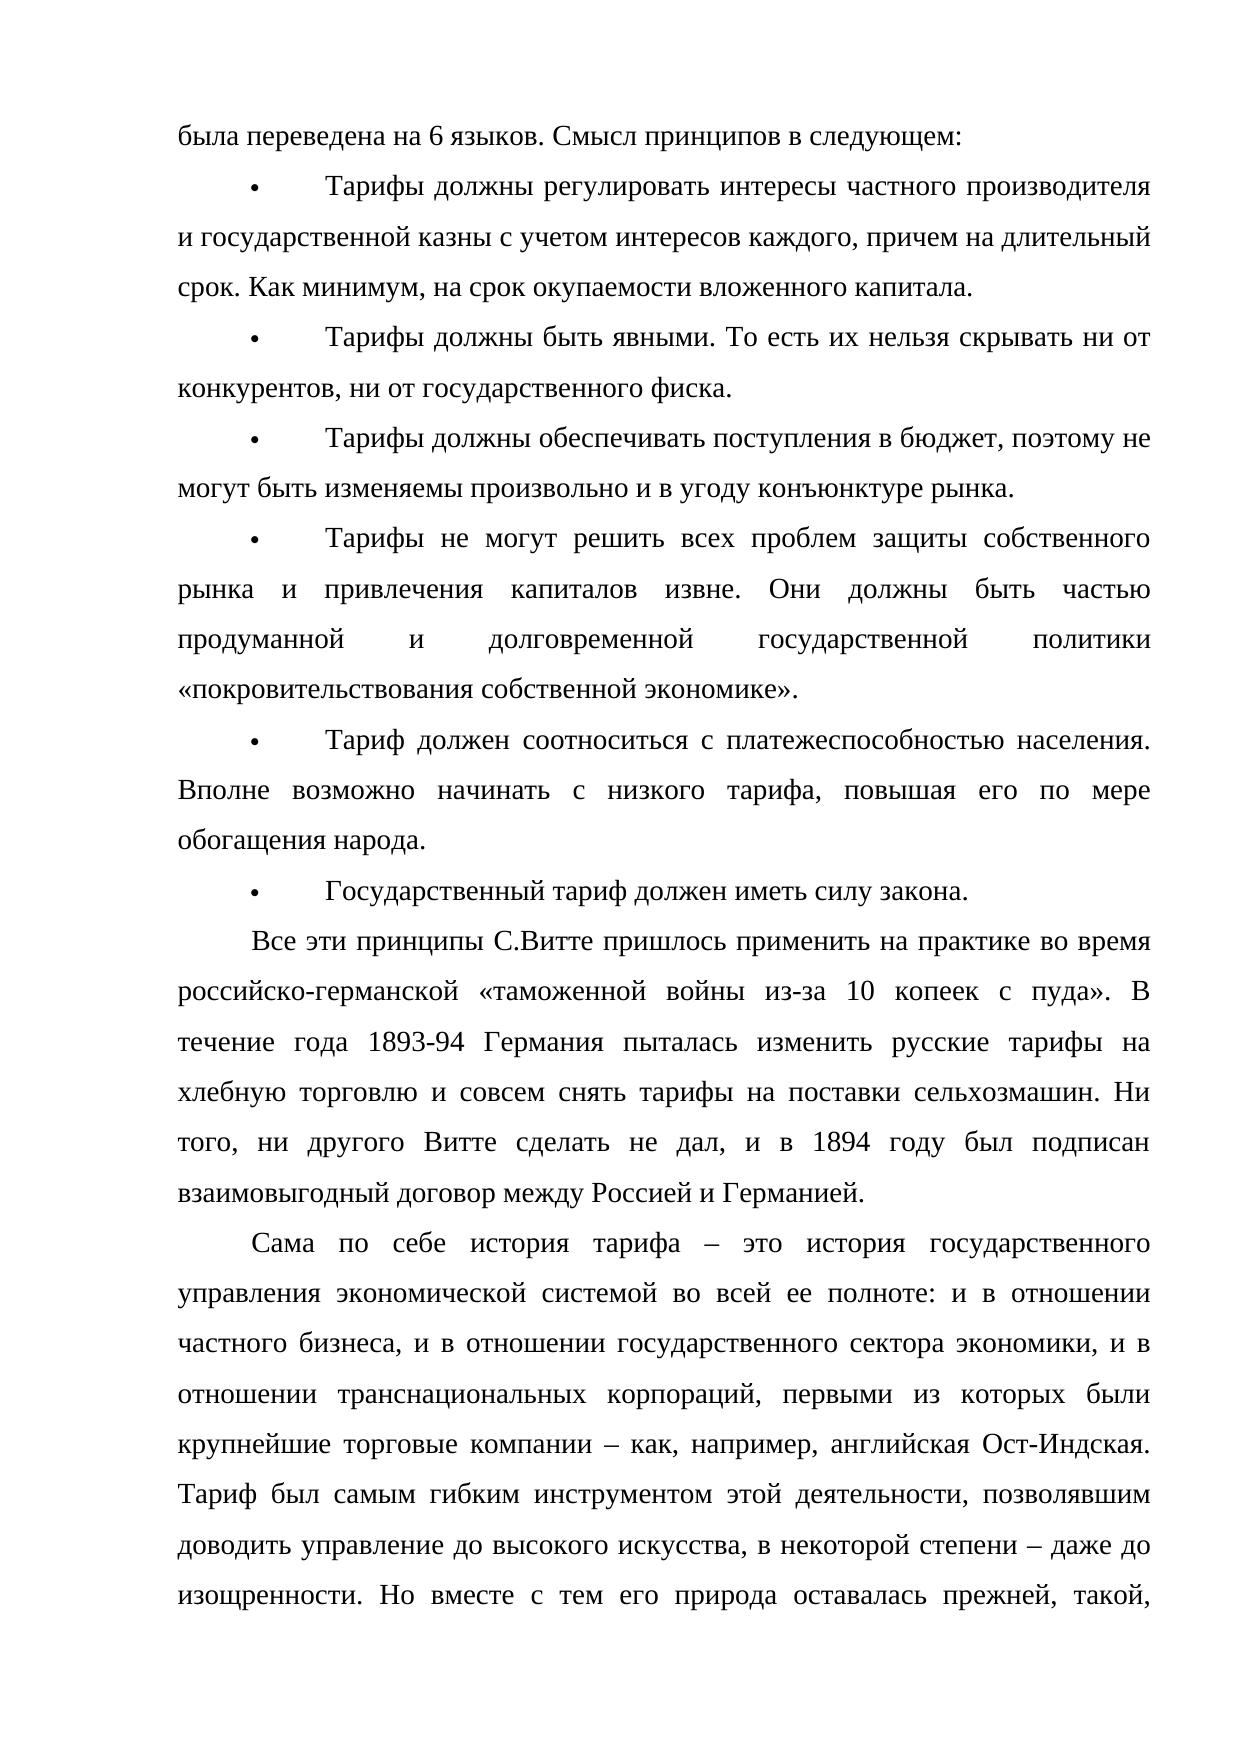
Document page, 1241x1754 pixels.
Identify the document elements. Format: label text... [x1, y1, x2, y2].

text Все эти принципы С.Витте пришлось применить на практике во время российско-германской «таможенной войны из-за 10 копеек с пуда». В течение года 1893-94 Германия пыталась изменить русские тарифы на хлебную торговлю и совсем снять тарифы на поставки сельхозмашин. Ни того, ни другого Витте сделать не дал, и в 1894 году был подписан взаимовыгодный договор между Россией и Германией. [177, 923, 1152, 1208]
list Тарифы должны быть явными. То есть их нельзя скрывать ни от конкурентов, ни от государственного фиска. [177, 319, 1152, 403]
list Тариф должен соотноситься с платежеспособностью населения. Вполне возможно начинать с низкого тарифа, повышая его по мере обогащения народа. [177, 722, 1152, 856]
list Тарифы не могут решить всех проблем защиты собственного рынка и привлечения капиталов извне. Они должны быть частью продуманной и долговременной государственной политики «покровительствования собственной экономике». [177, 521, 1152, 705]
list Тарифы должны регулировать интересы частного производителя и государственной казны с учетом интересов каждого, причем на длительный срок. Как минимум, на срок окупаемости вложенного капитала. [177, 168, 1152, 303]
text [177, 1225, 1152, 1611]
list Государственный тариф должен иметь силу закона. [177, 873, 1152, 906]
list Тарифы должны обеспечивать поступления в бюджет, поэтому не могут быть изменяемы произвольно и в угоду конъюнктуре рынка. [177, 420, 1152, 504]
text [177, 118, 1152, 152]
